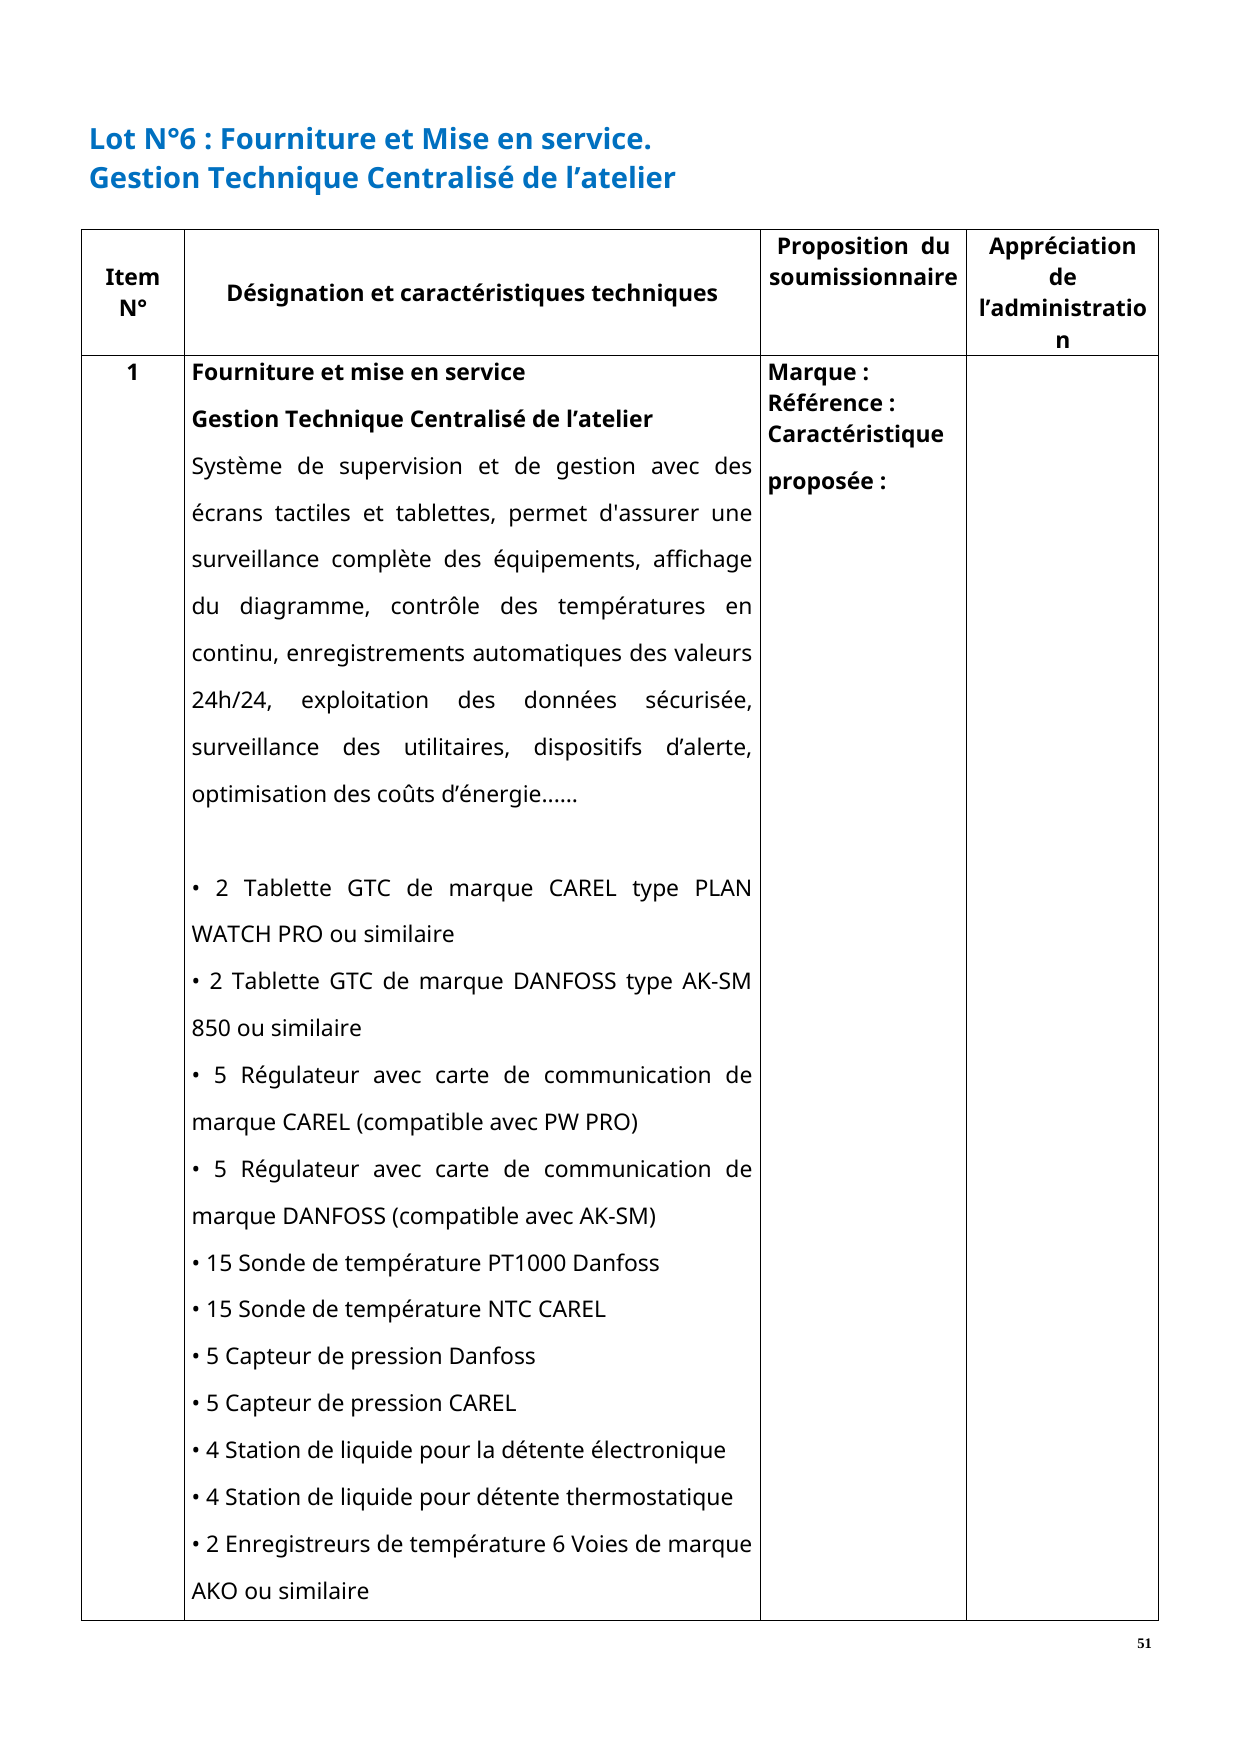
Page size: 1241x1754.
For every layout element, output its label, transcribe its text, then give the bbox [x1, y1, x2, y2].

text Lot N°6 : Fourniture et Mise en service. [89, 118, 1152, 158]
text Gestion Technique Centralisé de l’atelier [89, 158, 1152, 197]
table_header Désignation et caractéristiques techniques [185, 230, 760, 355]
table_cell 1 [82, 356, 184, 1620]
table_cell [185, 356, 760, 1620]
table_header Appréciation de l’administration [967, 230, 1158, 355]
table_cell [761, 356, 966, 1620]
table_header Proposition du soumissionnaire [761, 230, 966, 355]
table_header Item N° [82, 230, 184, 355]
table_cell [967, 356, 1158, 1620]
